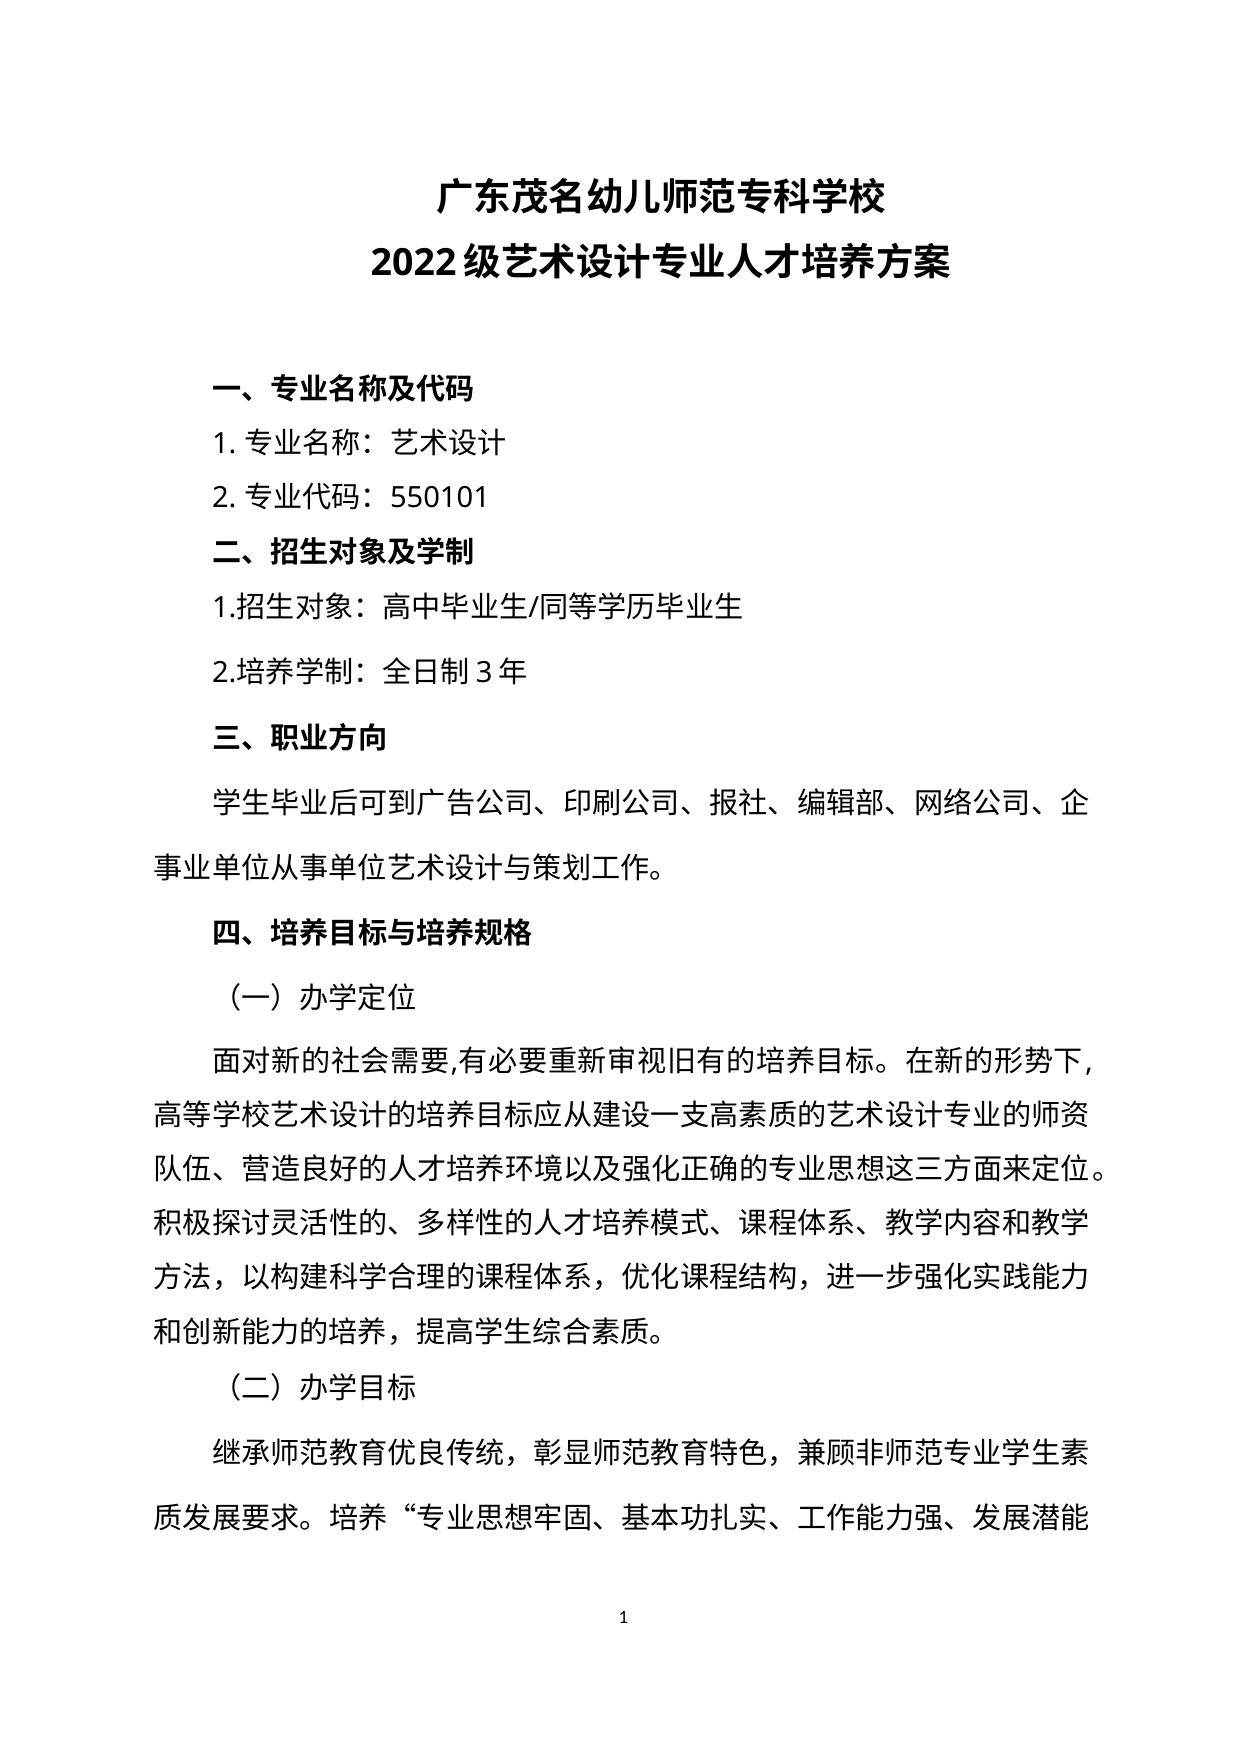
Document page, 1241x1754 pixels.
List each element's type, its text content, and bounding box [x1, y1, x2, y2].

text 一、专业名称及代码 [153, 356, 1092, 410]
text 2.培养学制：全日制3年 [153, 638, 1092, 703]
text 2022级艺术设计专业人才培养方案 [153, 226, 1092, 291]
text 三、职业方向 [153, 703, 1092, 768]
text 二、招生对象及学制 [153, 519, 1092, 573]
text 1.招生对象：高中毕业生/同等学历毕业生 [153, 573, 1092, 638]
text （一）办学定位 [153, 963, 1092, 1028]
text （二）办学目标 [153, 1353, 1092, 1418]
text 学生毕业后可到广告公司、印刷公司、报社、编辑部、网络公司、企事业单位从事单位艺术设计与策划工作。 [153, 768, 1092, 898]
text 2. 专业代码：550101 [153, 464, 1092, 519]
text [153, 1418, 1092, 1548]
text 1. 专业名称：艺术设计 [153, 410, 1092, 464]
text 面对新的社会需要,有必要重新审视旧有的培养目标。在新的形势下,高等学校艺术设计的培养目标应从建设一支高素质的艺术设计专业的师资队伍、营造良好的人才培养环境以及强化正确的专业思想这三方面来定位。积极探讨灵活性的、多样性的人才培养模式、课程体系、教学内容和教学方法，以构建科学合理的课程体系，优化课程结构，进一步强化实践能力和创新能力的培养，提高学生综合素质。 [153, 1028, 1092, 1353]
text 广东茂名幼儿师范专科学校 [153, 161, 1092, 226]
text 四、培养目标与培养规格 [153, 898, 1092, 963]
